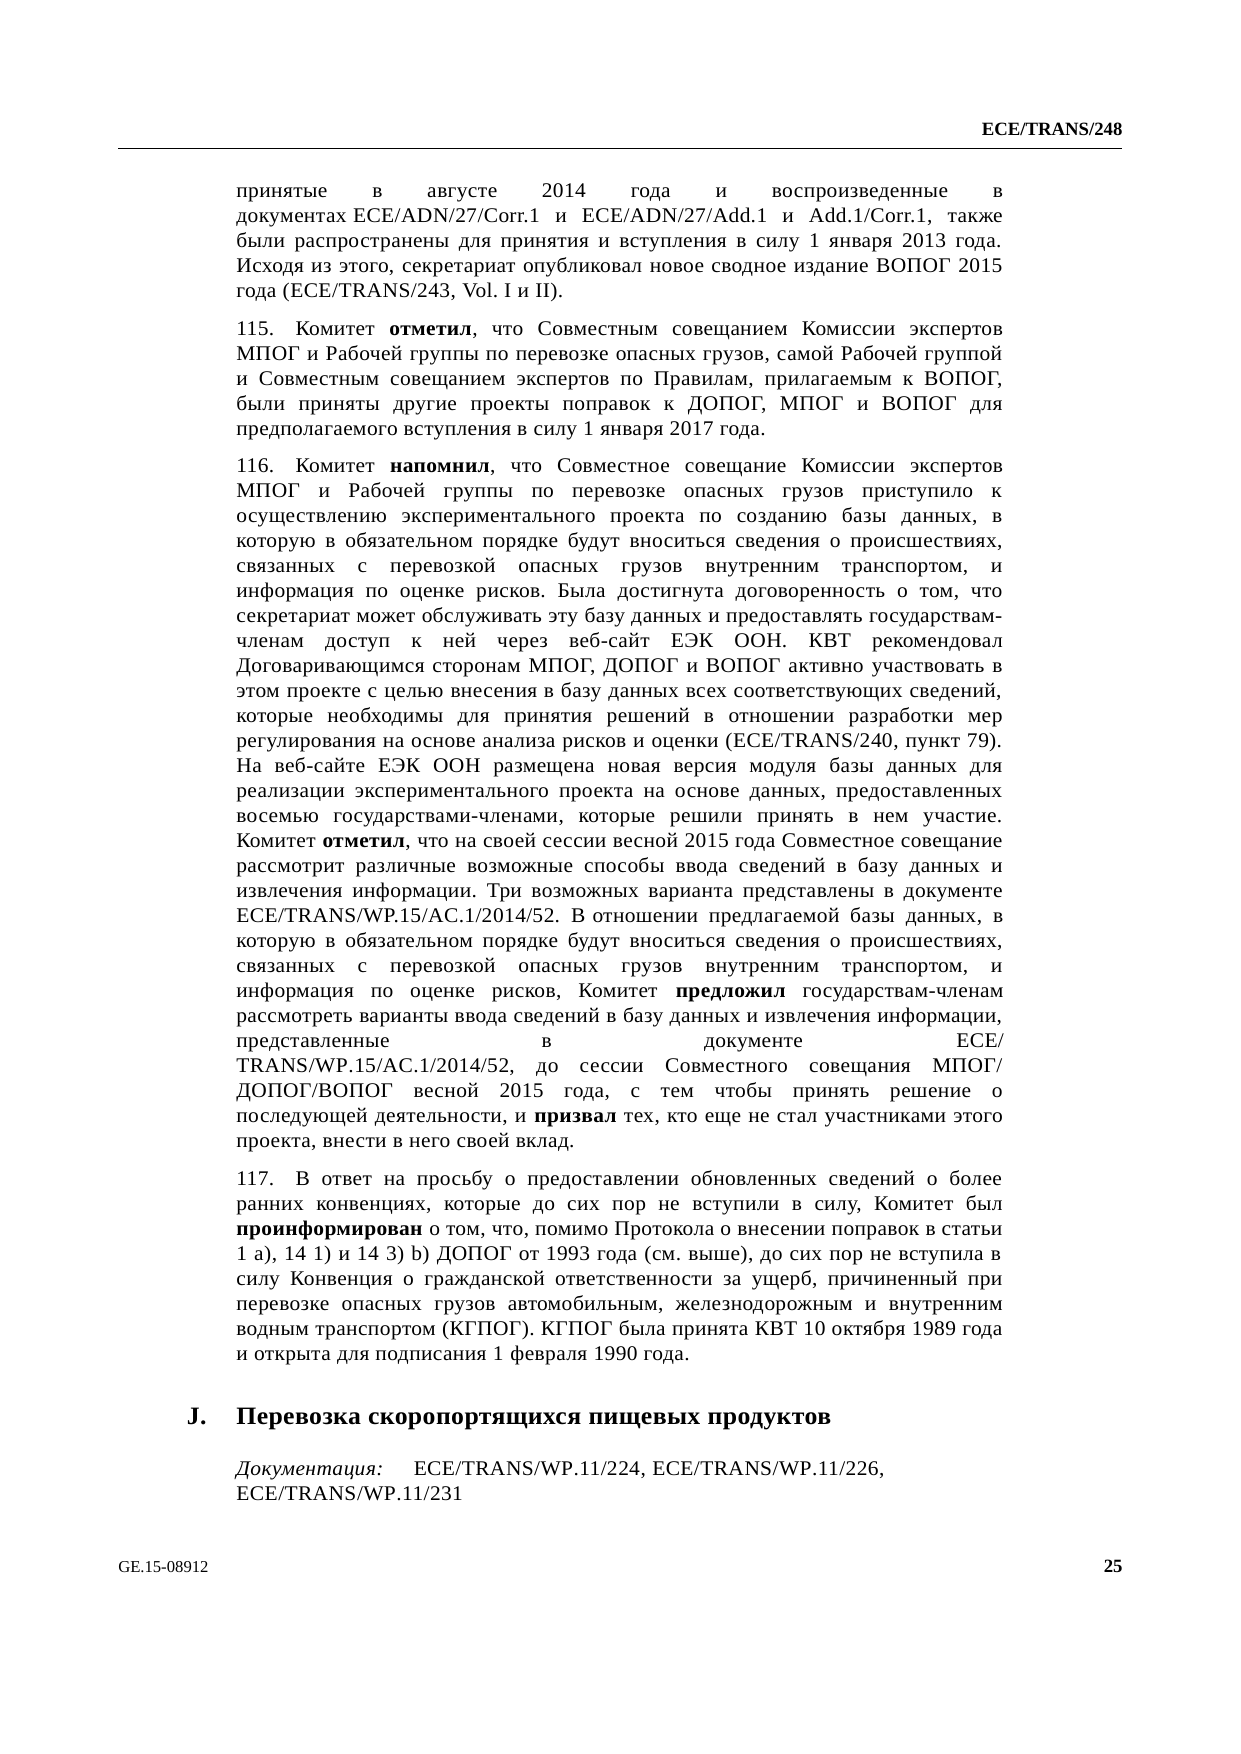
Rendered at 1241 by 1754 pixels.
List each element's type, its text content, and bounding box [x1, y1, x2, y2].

text J. Перевозка скоропортящихся пищевых продуктов [118, 1402, 1004, 1430]
text 117. В ответ на просьбу о предоставлении обновленных сведений о более ранних конвенциях, которые до сих пор не вступили в силу, Комитет был проинформирован о том, что, помимо Протокола о внесении поправок в статьи 1 a), 14 1) и 14 3) b) ДОПОГ от 1993 года (см. выше), до сих пор не вступила в силу Конвенция о гражданской ответственности за ущерб, причиненный при перевозке опасных грузов автомобильным, железнодорожным и внутренним водным транспортом (КГПОГ). КГПОГ была принята КВТ 10 октября 1989 года и открыта для подписания 1 февраля 1990 года. [236, 1165, 1004, 1365]
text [236, 177, 1004, 302]
text 116. Комитет напомнил, что Совместное совещание Комиссии экспертов МПОГ и Рабочей группы по перевозке опасных грузов приступило к осуществлению экспериментального проекта по созданию базы данных, в которую в обязательном порядке будут вноситься сведения о происшествиях, связанных с перевозкой опасных грузов внутренним транспортом, и информация по оценке рисков. Была достигнута договоренность о том, что секретариат может обслуживать эту базу данных и предоставлять государствам-членам доступ к ней через веб-сайт ЕЭК ООН. КВТ рекомендовал Договаривающимся сторонам МПОГ, ДОПОГ и ВОПОГ активно участвовать в этом проекте с целью внесения в базу данных всех соответствующих сведений, которые необходимы для принятия решений в отношении разработки мер регулирования на основе анализа рисков и оценки (ECE/TRANS/240, пункт 79). На веб-сайте ЕЭК ООН размещена новая версия модуля базы данных для реализации экспериментального проекта на основе данных, предоставленных восемью государствами-членами, которые решили принять в нем участие. Комитет отметил, что на своей сессии весной 2015 года Совместное совещание рассмотрит различные возможные способы ввода сведений в базу данных и извлечения информации. Три возможных варианта представлены в документе ECE/TRANS/WP.15/AC.1/2014/52. В отношении предлагаемой базы данных, в которую в обязательном порядке будут вноситься сведения о происшествиях, связанных с перевозкой опасных грузов внутренним транспортом, и информация по оценке рисков, Комитет предложил государствам-членам рассмотреть варианты ввода сведений в базу данных и извлечения информации, представленные в документе ECE/ TRANS/WP.15/AC.1/2014/52, до сессии Совместного совещания МПОГ/ ДОПОГ/ВОПОГ весной 2015 года, с тем чтобы принять решение о последующей деятельности, и призвал тех, кто еще не стал участниками этого проекта, внести в него своей вклад. [236, 452, 1004, 1152]
text Документация: ECE/TRANS/WP.11/224, ECE/TRANS/WP.11/226, ECE/TRANS/WP.11/231 [236, 1455, 1004, 1505]
text 115. Комитет отметил, что Совместным совещанием Комиссии экспертов МПОГ и Рабочей группы по перевозке опасных грузов, самой Рабочей группой и Совместным совещанием экспертов по Правилам, прилагаемым к ВОПОГ, были приняты другие проекты поправок к ДОПОГ, МПОГ и ВОПОГ для предполагаемого вступления в силу 1 января 2017 года. [236, 315, 1004, 440]
